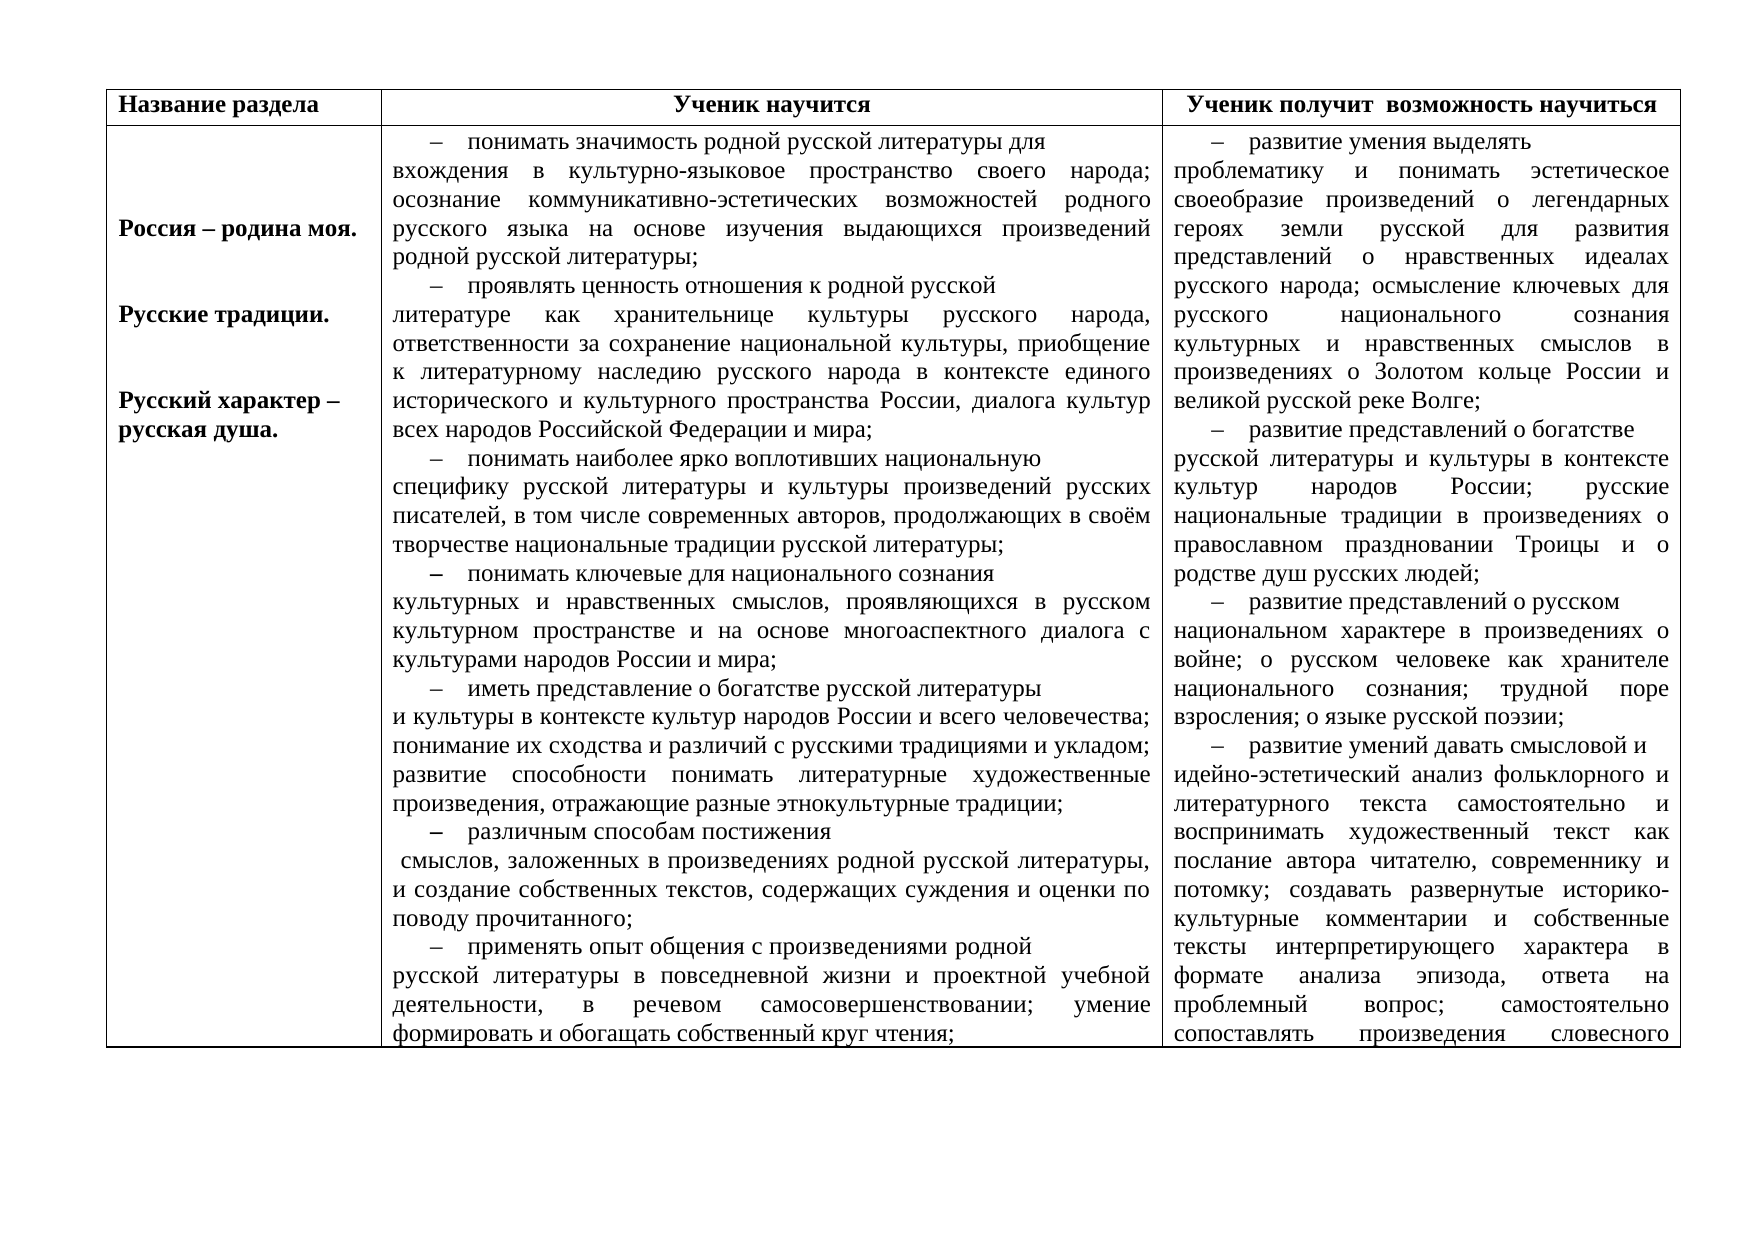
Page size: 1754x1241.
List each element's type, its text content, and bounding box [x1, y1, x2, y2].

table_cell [382, 126, 1162, 1046]
table_header Ученик научится [382, 90, 1162, 125]
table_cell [107, 126, 381, 1046]
table_header Ученик получит возможность научиться [1163, 90, 1680, 125]
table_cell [1163, 126, 1680, 1046]
table_header Название раздела [107, 90, 381, 125]
